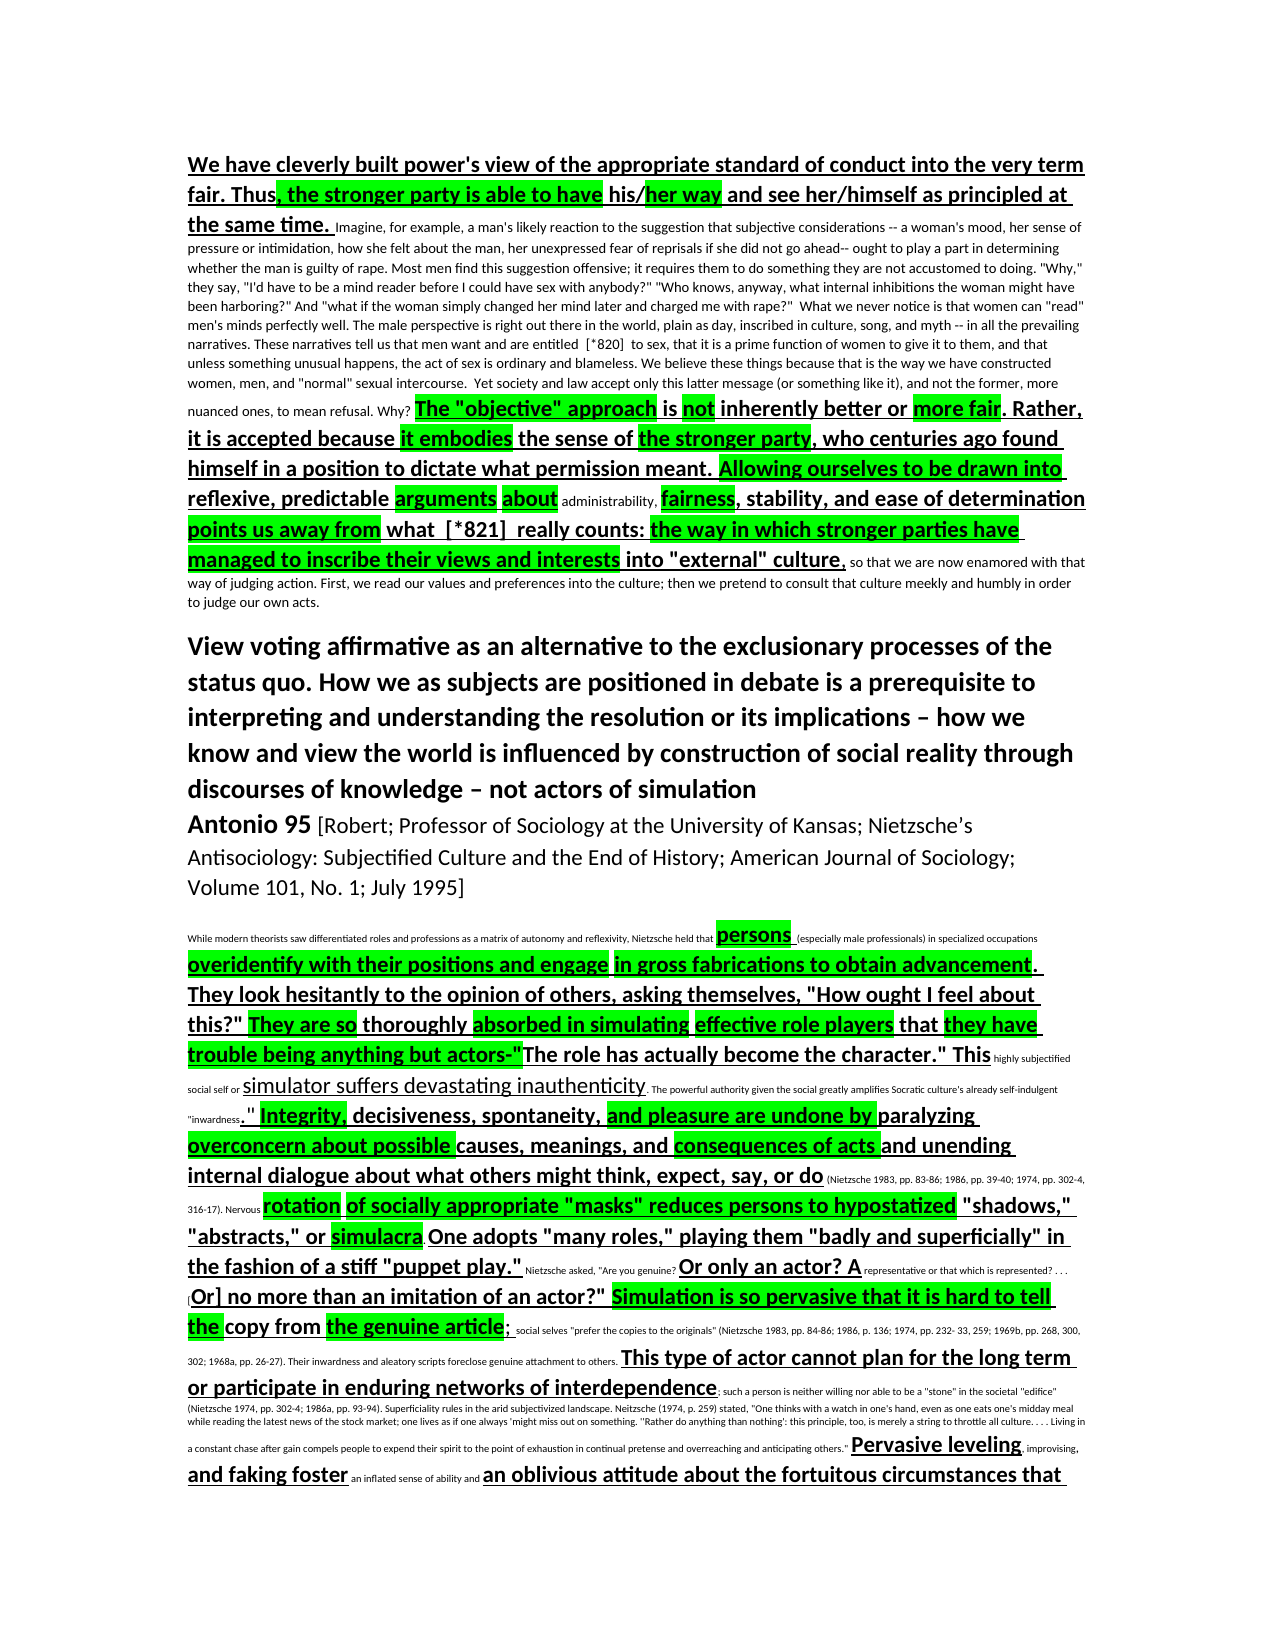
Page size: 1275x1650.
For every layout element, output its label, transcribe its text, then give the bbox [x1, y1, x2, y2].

subtitle View voting affirmative as an alternative to the exclusionary processes of the status quo. How we as subjects are positioned in debate is a prerequisite to interpreting and understanding the resolution or its implications – how we know and view the world is influenced by construction of social reality through discourses of knowledge – not actors of simulation [187, 629, 1087, 805]
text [187, 920, 1087, 1489]
text We have cleverly built power's view of the appropriate standard of conduct into the very term fair. Thus, the stronger party is able to have his/her way and see her/himself as principled at the same time. Imagine, for example, a man's likely reaction to the suggestion that subjective considerations -- a woman's mood, her sense of pressure or intimidation, how she felt about the man, her unexpressed fear of reprisals if she did not go ahead-- ought to play a part in determining whether the man is guilty of rape. Most men find this suggestion offensive; it requires them to do something they are not accustomed to doing. "Why," they say, "I'd have to be a mind reader before I could have sex with anybody?" "Who knows, anyway, what internal inhibitions the woman might have been harboring?" And "what if the woman simply changed her mind later and charged me with rape?" What we never notice is that women can "read" men's minds perfectly well. The male perspective is right out there in the world, plain as day, inscribed in culture, song, and myth -- in all the prevailing narratives. These narratives tell us that men want and are entitled [*820] to sex, that it is a prime function of women to give it to them, and that unless something unusual happens, the act of sex is ordinary and blameless. We believe these things because that is the way we have constructed women, men, and "normal" sexual intercourse. Yet society and law accept only this latter message (or something like it), and not the former, more nuanced ones, to mean refusal. Why? The "objective" approach is not inherently better or more fair. Rather, it is accepted because it embodies the sense of the stronger party, who centuries ago found himself in a position to dictate what permission meant. Allowing ourselves to be drawn into reflexive, predictable arguments about administrability, fairness, stability, and ease of determination points us away from what [*821] really counts: the way in which stronger parties have managed to inscribe their views and interests into "external" culture, so that we are now enamored with that way of judging action. First, we read our values and preferences into the culture; then we pretend to consult that culture meekly and humbly in order to judge our own acts. [187, 150, 1087, 611]
text Antonio 95 [Robert; Professor of Sociology at the University of Kansas; Nietzsche’s Antisociology: Subjectified Culture and the End of History; American Journal of Sociology; Volume 101, No. 1; July 1995] [187, 807, 1087, 901]
